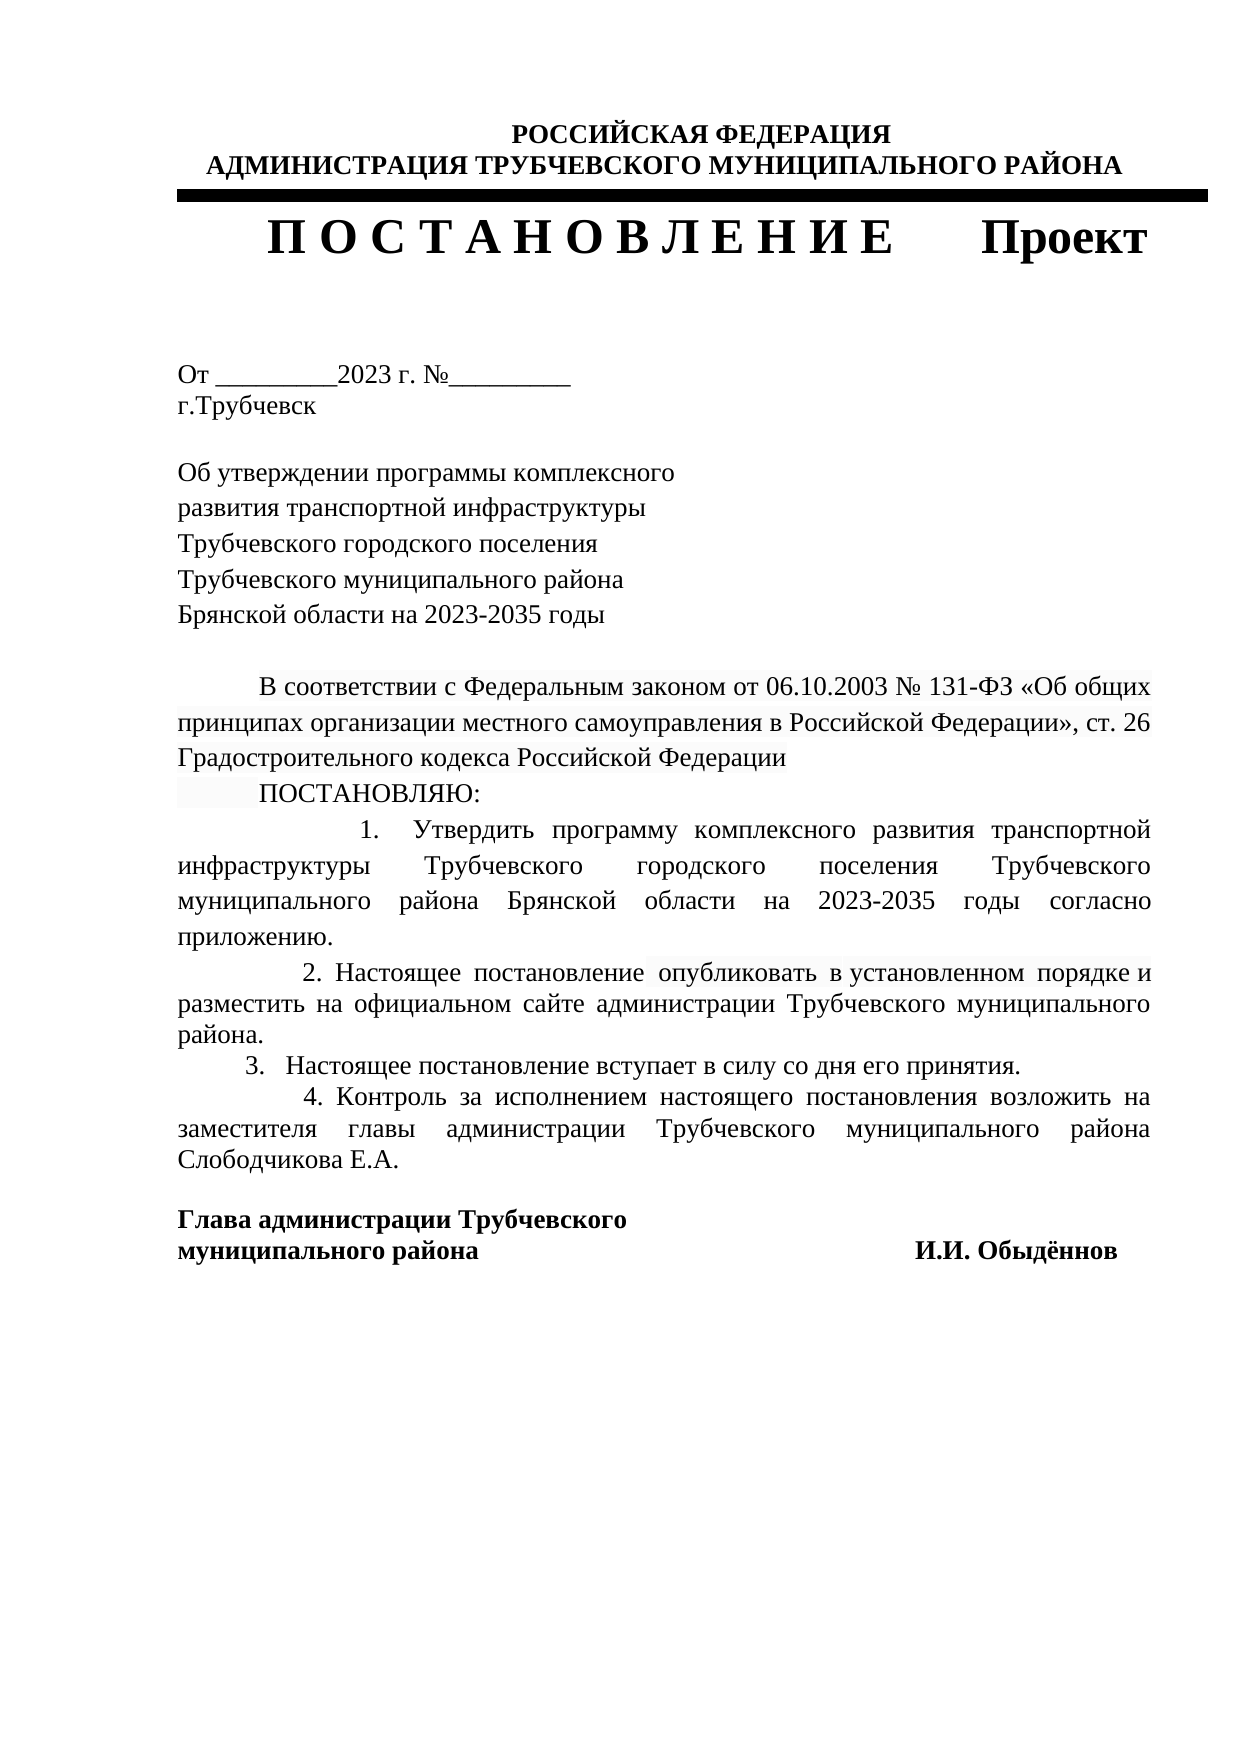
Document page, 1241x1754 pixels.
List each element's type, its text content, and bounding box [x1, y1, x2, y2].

text От _________2023 г. №_________ [177, 358, 1152, 389]
text Об утверждении программы комплексного [177, 456, 1152, 487]
text 3. Настоящее постановление вступает в силу со дня его принятия. [177, 1049, 1152, 1081]
text ПОСТАНОВЛЯЮ: [258, 777, 1152, 808]
text В соответствии с Федеральным законом от 06.10.2003 № 131-ФЗ «Об общих принципах организации местного самоуправления в Российской Федерации», ст. 26 Градостроительного кодекса Российской Федерации [177, 737, 1152, 773]
text В соответствии с Федеральным законом от 06.10.2003 № 131-ФЗ «Об общих принципах организации местного самоуправления в Российской Федерации», ст. 26 Градостроительного кодекса Российской Федерации [177, 670, 1152, 706]
text АДМИНИСТРАЦИЯ ТРУБЧЕВСКОГО МУНИЦИПАЛЬНОГО РАЙОНА [177, 149, 1152, 180]
text РОССИЙСКАЯ ФЕДЕРАЦИЯ [177, 118, 1152, 149]
text Глава администрации Трубчевского [177, 1203, 1152, 1234]
text 4. Контроль за исполнением настоящего постановления возложить на заместителя главы администрации Трубчевского муниципального района Слободчикова Е.А. [177, 1081, 1152, 1174]
text муниципального района И.И. Обыдённов [177, 1234, 1152, 1265]
text развития транспортной инфраструктуры [177, 491, 1152, 523]
text Трубчевского муниципального района [177, 563, 1152, 594]
text 2. Настоящее постановление опубликовать в установленном порядке и разместить на официальном сайте администрации Трубчевского муниципального района. [177, 956, 1152, 1049]
text Брянской области на 2023-2035 годы [177, 599, 1152, 630]
text г.Трубчевск [177, 389, 1152, 420]
text 1. Утвердить программу комплексного развития транспортной инфраструктуры Трубчевского городского поселения Трубчевского муниципального района Брянской области на 2023-2035 годы согласно приложению. [177, 813, 1152, 951]
text Трубчевского городского поселения [177, 527, 1152, 558]
text П О С Т А Н О В Л Е Н И Е Проект [177, 207, 1152, 264]
